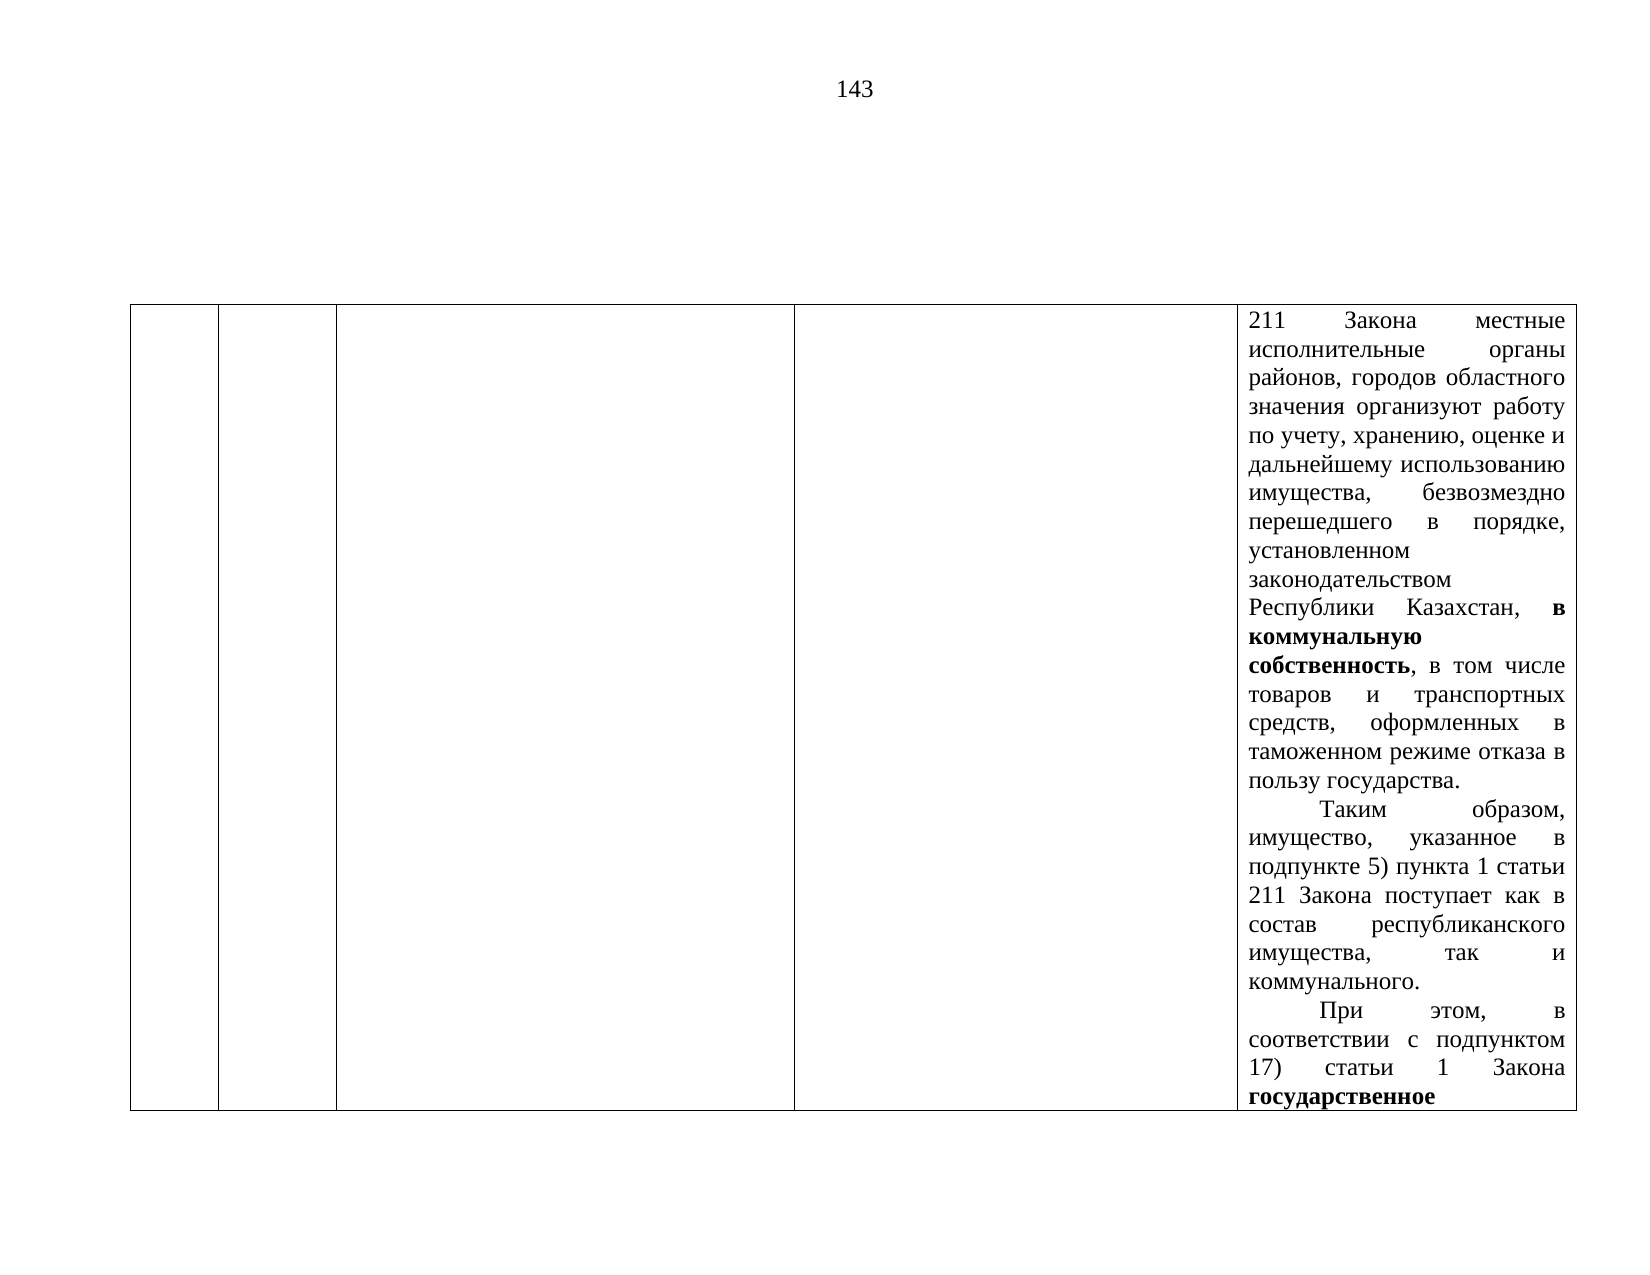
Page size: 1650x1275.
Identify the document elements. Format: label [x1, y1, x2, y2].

table_cell [337, 305, 794, 1110]
table_cell [1238, 305, 1576, 1110]
table_cell [795, 305, 1237, 1110]
table_cell [219, 305, 336, 1110]
table_cell [131, 305, 218, 1110]
